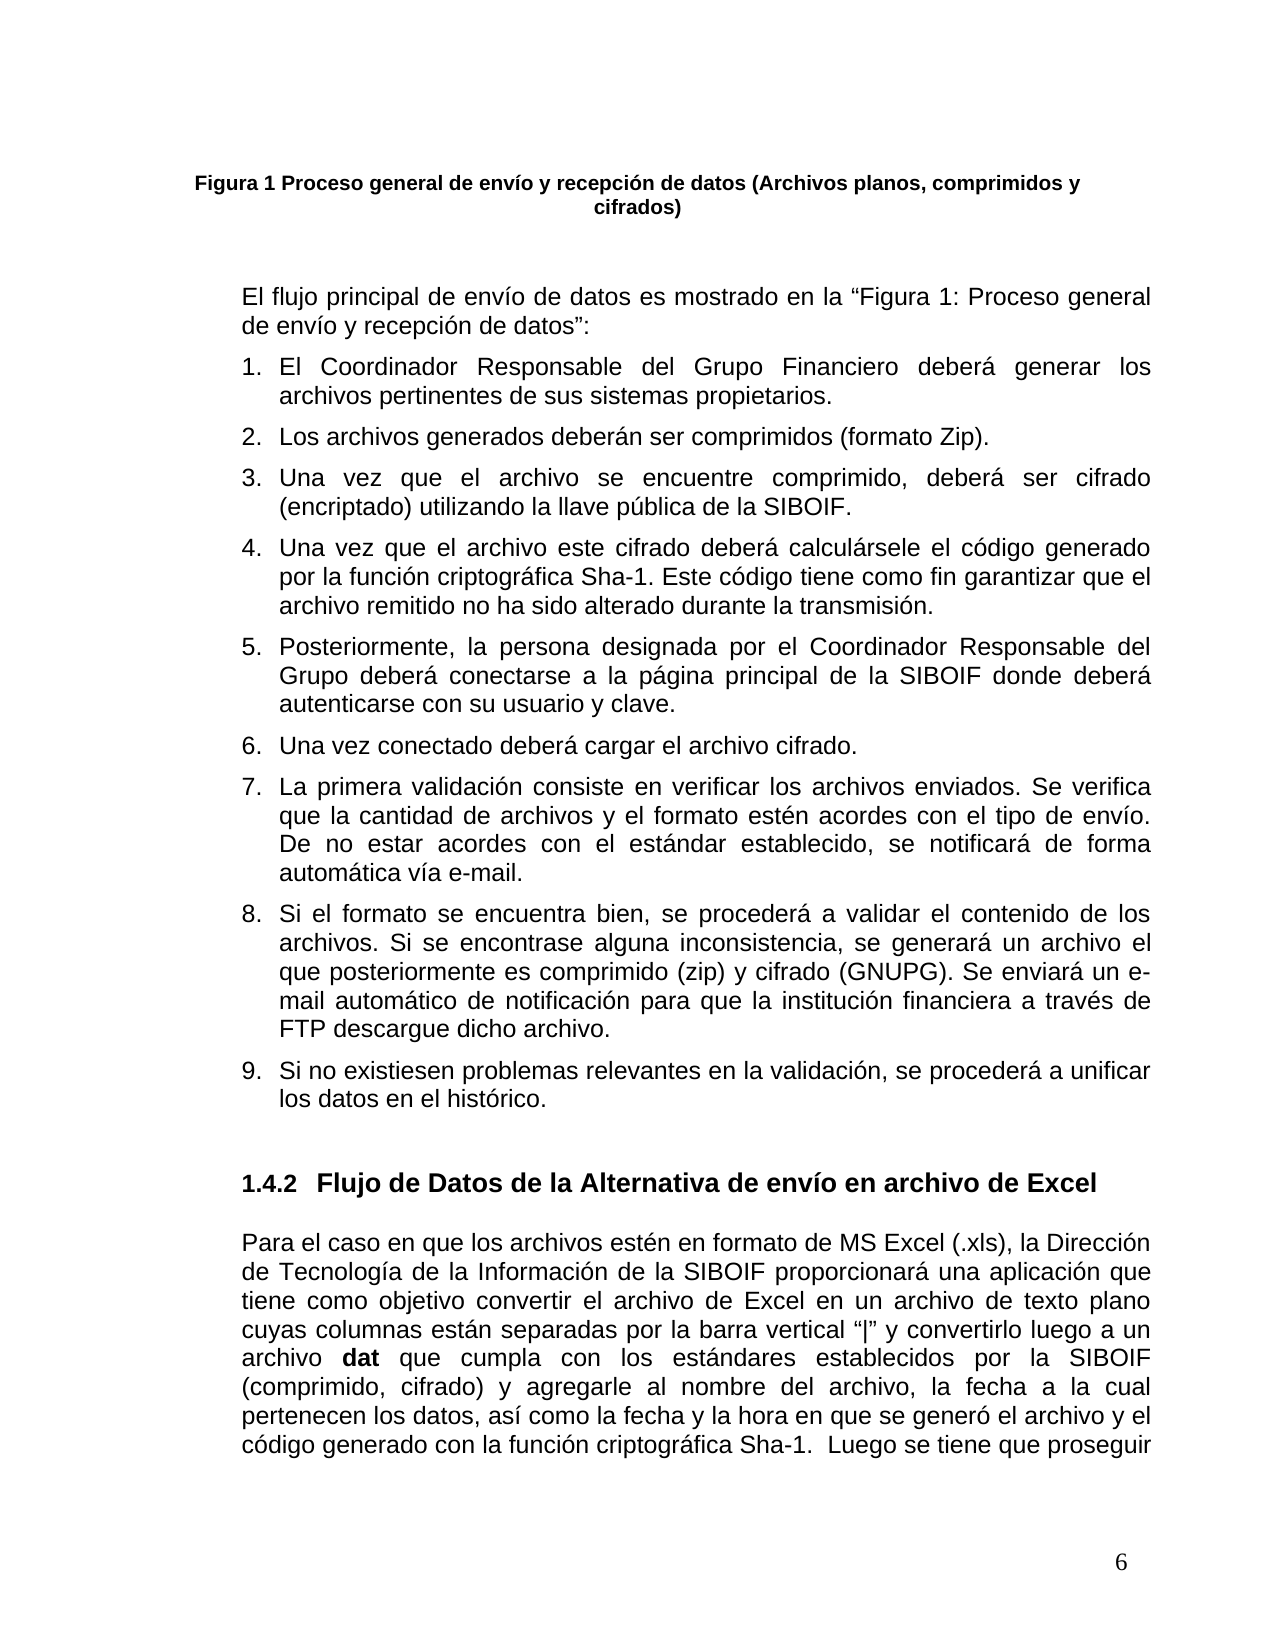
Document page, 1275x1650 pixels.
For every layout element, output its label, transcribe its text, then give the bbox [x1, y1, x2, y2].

list La primera validación consiste en verificar los archivos enviados. Se verifica que la cantidad de archivos y el formato estén acordes con el tipo de envío. De no estar acordes con el estándar establecido, se notificará de forma automática vía e-mail. [241, 772, 1153, 887]
list Los archivos generados deberán ser comprimidos (formato Zip). [241, 422, 1153, 451]
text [241, 1228, 1153, 1458]
text El flujo principal de envío de datos es mostrado en 1: Proceso general de envío y recepción de datos”: [241, 282, 1153, 339]
list Una vez que el archivo se encuentre comprimido, deberá ser cifrado (encriptado) utilizando la llave pública de [241, 463, 1153, 521]
list Si no existiesen problemas relevantes en la validación, se procederá a unificar los datos en el histórico. [241, 1056, 1153, 1113]
list Una vez que el archivo este cifrado deberá calculársele el código generado por la función criptográfica Sha-1. Este código tiene como fin garantizar que el archivo remitido no ha sido alterado durante la transmisión. [241, 533, 1153, 619]
subtitle Flujo de Datos de de envío en archivo de Excel [241, 1167, 1127, 1198]
list El Coordinador Responsable del Grupo Financiero deberá generar los archivos pertinentes de sus sistemas propietarios. [241, 352, 1153, 409]
text Figura 1 Proceso general de envío y recepción de datos (Archivos planos, comprimidos y cifrados) [148, 171, 1127, 219]
list Posteriormente, la persona designada por el Coordinador Responsable del Grupo deberá conectarse a la página principal de donde deberá autenticarse con su usuario y clave. [241, 632, 1153, 718]
list Si el formato se encuentra bien, se procederá a validar el contenido de los archivos. Si se encontrase alguna inconsistencia, se generará un archivo el que posteriormente es comprimido (zip) y cifrado (GNUPG). Se enviará un e-mail automático de notificación para que la institución financiera a través de FTP descargue dicho archivo. [241, 899, 1153, 1043]
list Una vez conectado deberá cargar el archivo cifrado. [241, 731, 1153, 759]
